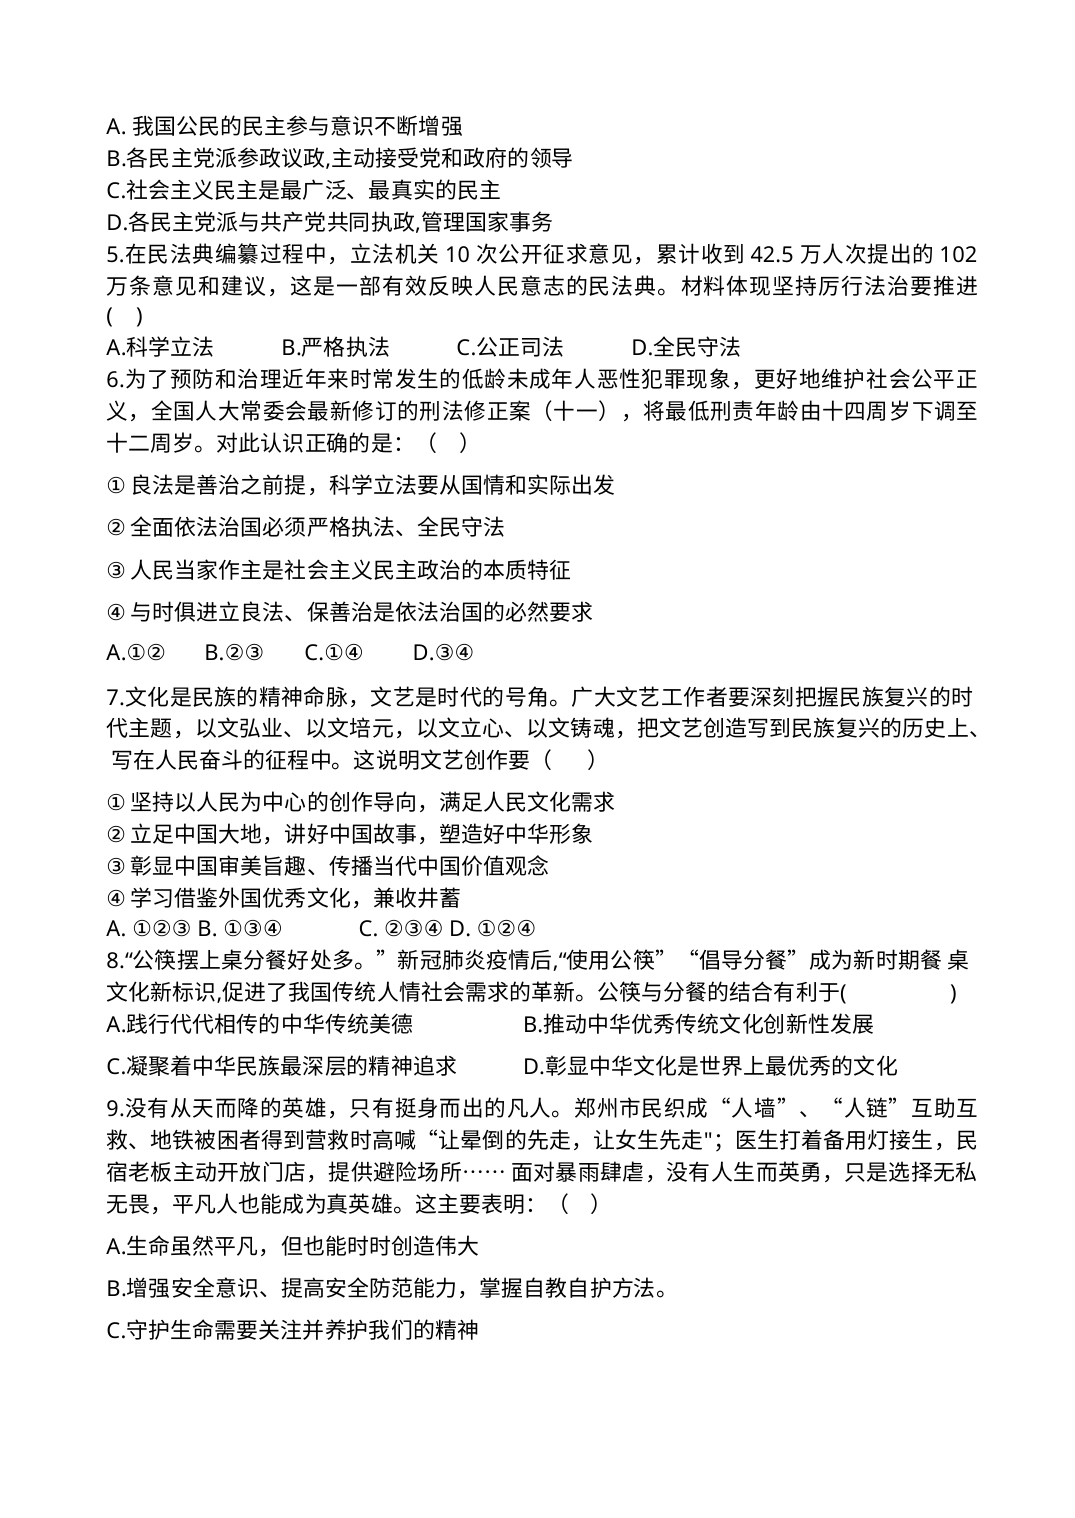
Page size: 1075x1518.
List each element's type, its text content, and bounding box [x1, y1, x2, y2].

text 9.没有从天而降的英雄，只有挺身而出的凡人。郑州市民织成“人墙”、“人链”互助互 救、地铁被困者得到营救时高喊“让晕倒的先走，让女生先走"；医生打着备用灯接生，民 宿老板主动开放门店，提供避险场所…… 面对暴雨肆虐，没有人生而英勇，只是选择无私 无畏，平凡人也能成为真英雄。这主要表明：（ ） [106, 1091, 978, 1218]
text ③彰显中国审美旨趣、传播当代中国价值观念 [106, 849, 996, 881]
text 8.“公筷摆上桌分餐好处多。”新冠肺炎疫情后,“使用公筷”“倡导分餐”成为新时期餐 桌文化新标识,促进了我国传统人情社会需求的革新。公筷与分餐的结合有利于( ) A.践行代代相传的中华传统美德 B.推动中华优秀传统文化创新性发展 [106, 943, 978, 1039]
text B.增强安全意识、提高安全防范能力，掌握自教自护方法。 C.守护生命需要关注并养护我们的精神 [106, 1271, 684, 1344]
text ④学习借鉴外国优秀文化，兼收井蓄 [106, 881, 996, 913]
text C.凝聚着中华民族最深层的精神追求 D.彰显中华文化是世界上最优秀的文化 [106, 1049, 996, 1081]
text ④与时俱进立良法、保善治是依法治国的必然要求 A.①② B.②③ C.①④ D.③④ [106, 595, 596, 666]
text A. 我国公民的民主参与意识不断增强 [106, 109, 585, 141]
text ①坚持以人民为中心的创作导向，满足人民文化需求 [106, 785, 996, 817]
text D.各民主党派与共产党共同执政,管理国家事务 [106, 205, 585, 237]
text A.科学立法 B.严格执法 C.公正司法 D.全民守法 [106, 330, 996, 362]
text ①良法是善治之前提，科学立法要从国情和实际出发 [106, 468, 996, 500]
text 7.文化是民族的精神命脉，文艺是时代的号角。广大文艺工作者要深刻把握民族复兴的时 代主题，以文弘业、以文培元，以文立心、以文铸魂，把文艺创造写到民族复兴的历史上、 写在人民奋斗的征程中。这说明文艺创作要（ ） [106, 679, 989, 775]
text 5.在民法典编纂过程中，立法机关 10 次公开征求意见，累计收到 42.5 万人次提出的 102 万条意见和建议，这是一部有效反映人民意志的民法典。材料体现坚持厉行法治要推进 ( ) [106, 237, 978, 330]
text 6.为了预防和治理近年来时常发生的低龄未成年人恶性犯罪现象，更好地维护社会公平正 义，全国人大常委会最新修订的刑法修正案（十一），将最低刑责年龄由十四周岁下调至 十二周岁。对此认识正确的是：（ ） [106, 362, 978, 457]
text ②立足中国大地，讲好中国故事，塑造好中华形象 [106, 817, 996, 849]
text A.生命虽然平凡，但也能时时创造伟大 [106, 1229, 684, 1261]
text ③人民当家作主是社会主义民主政治的本质特征 [106, 553, 996, 585]
text B.各民主党派参政议政,主动接受党和政府的领导 C.社会主义民主是最广泛、最真实的民主 [106, 141, 585, 205]
text ②全面依法治国必须严格执法、全民守法 [106, 510, 996, 542]
text А. ①②③ B. ①③④ C. ②③④ D. ①②④ [106, 913, 996, 943]
